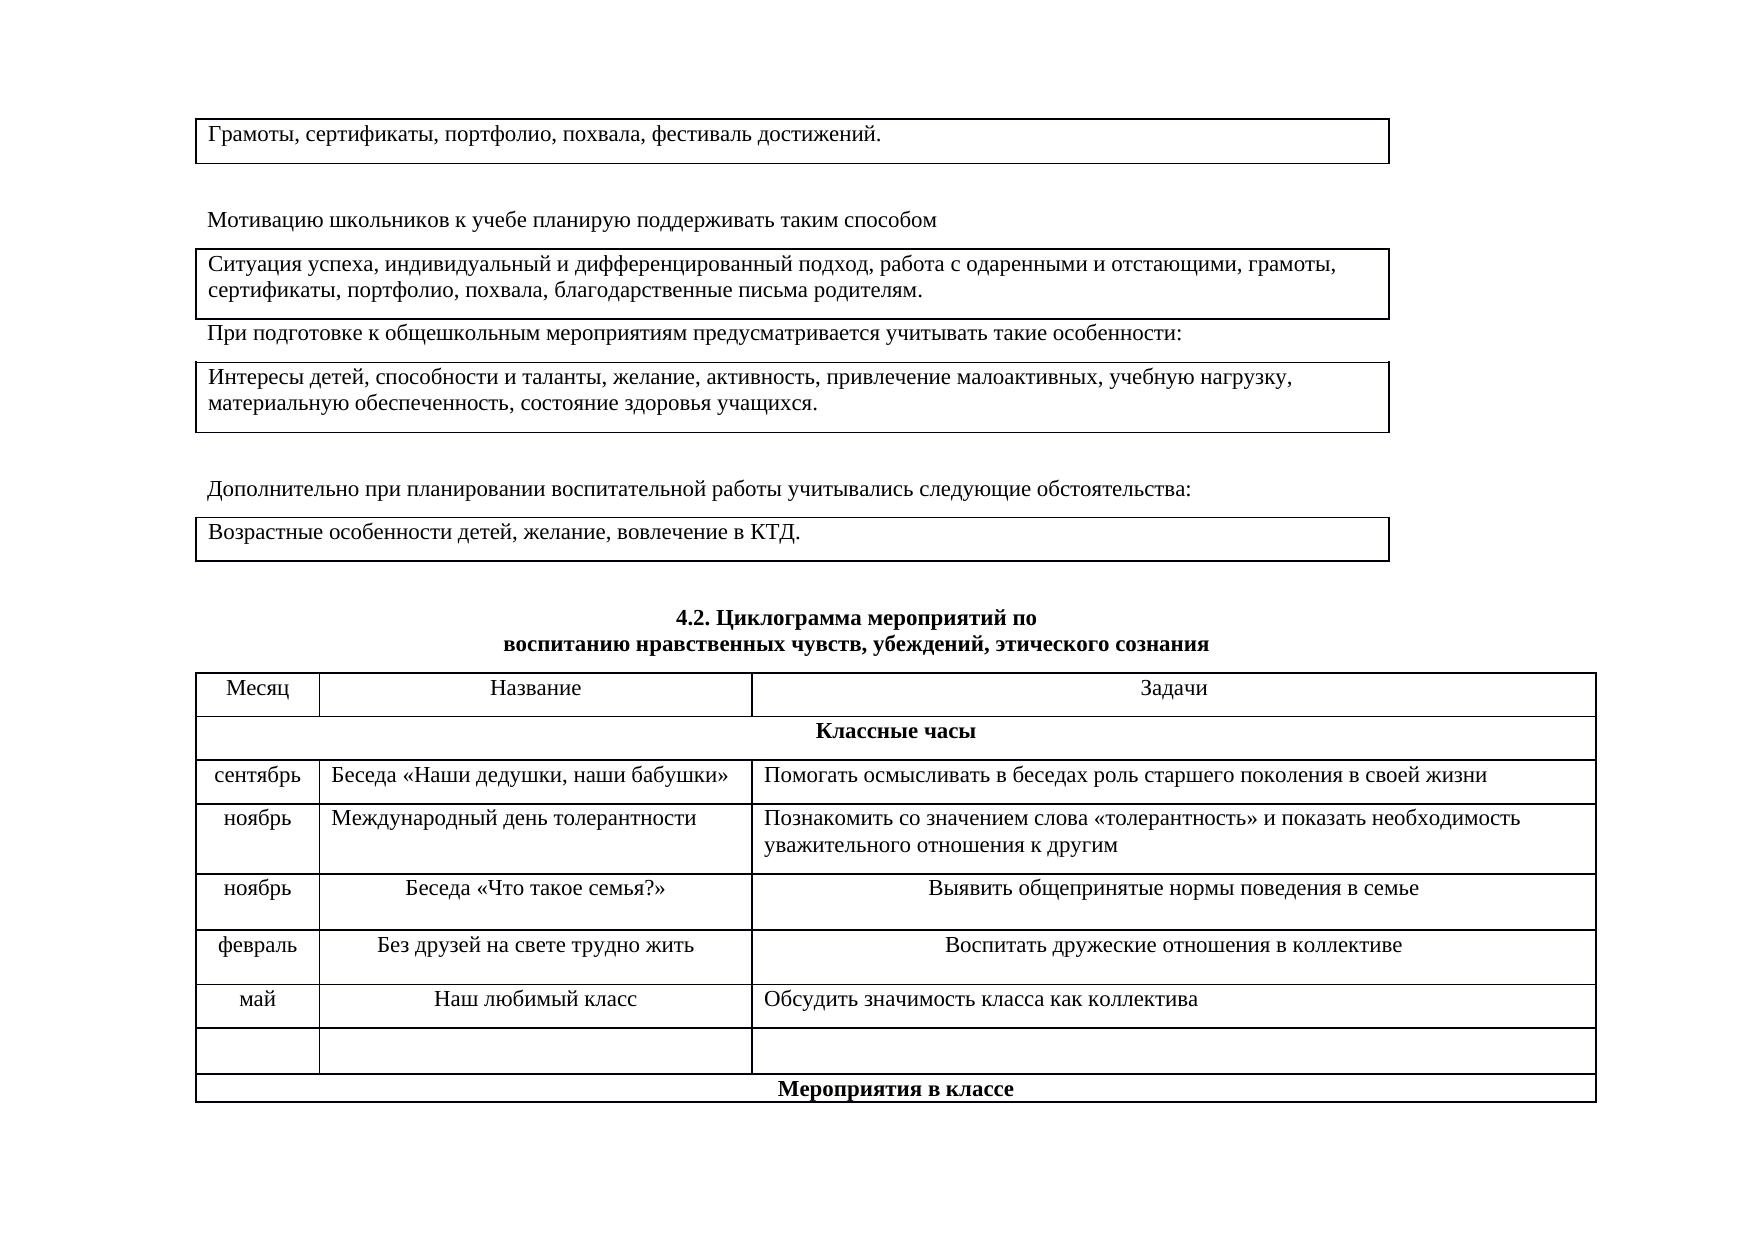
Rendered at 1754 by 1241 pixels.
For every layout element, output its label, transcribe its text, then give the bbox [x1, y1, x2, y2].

table_cell Помогать осмысливать в беседах роль старшего поколения в своей жизни [753, 761, 1595, 803]
table_cell [197, 1029, 319, 1073]
table_cell [753, 1029, 1595, 1073]
table_cell февраль [197, 931, 319, 984]
table_cell Обсудить значимость класса как коллектива [753, 985, 1595, 1027]
table_header Грамоты, сертификаты, портфолио, похвала, фестиваль достижений. [197, 120, 1388, 162]
table_cell [320, 1029, 751, 1073]
table_header Интересы детей, способности и таланты, желание, активность, привлечение малоактивных, учебную нагрузку, материальную обеспеченность, состояние здоровья учащихся. [197, 363, 1388, 431]
table_cell Международный день толерантности [320, 805, 751, 873]
table_cell Без друзей на свете трудно жить [320, 931, 751, 984]
table_cell Беседа «Что такое семья?» [320, 875, 751, 929]
table_header Название [320, 674, 751, 716]
table_cell Познакомить со значением слова «толерантность» и показать необходимость уважительного отношения к другим [753, 805, 1595, 873]
table_header Возрастные особенности детей, желание, вовлечение в КТД. [197, 518, 1388, 560]
text При подготовке к общешкольным мероприятиям предусматривается учитывать такие особенности: [207, 319, 1506, 346]
table_cell май [197, 985, 319, 1027]
table_cell Воспитать дружеские отношения в коллективе [753, 931, 1595, 984]
table_header Месяц [197, 674, 319, 716]
table_cell ноябрь [197, 805, 319, 873]
text Мотивацию школьников к учебе планирую поддерживать таким способом [207, 206, 1506, 232]
table_cell Наш любимый класс [320, 985, 751, 1027]
table_cell Классные часы [197, 717, 1595, 759]
text 4.2. Циклограмма мероприятий по воспитанию нравственных чувств, убеждений, этического сознания [207, 604, 1506, 657]
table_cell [197, 1075, 1595, 1101]
table_cell Выявить общепринятые нормы поведения в семье [753, 875, 1595, 929]
text Дополнительно при планировании воспитательной работы учитывались следующие обстоятельства: [207, 475, 1506, 501]
table_cell сентябрь [197, 761, 319, 803]
table_header Ситуация успеха, индивидуальный и дифференцированный подход, работа с одаренными и отстающими, грамоты, сертификаты, портфолио, похвала, благодарственные письма родителям. [197, 250, 1388, 318]
table_header Задачи [753, 674, 1595, 716]
table_cell Беседа «Наши дедушки, наши бабушки» [320, 761, 751, 803]
table_cell ноябрь [197, 875, 319, 929]
